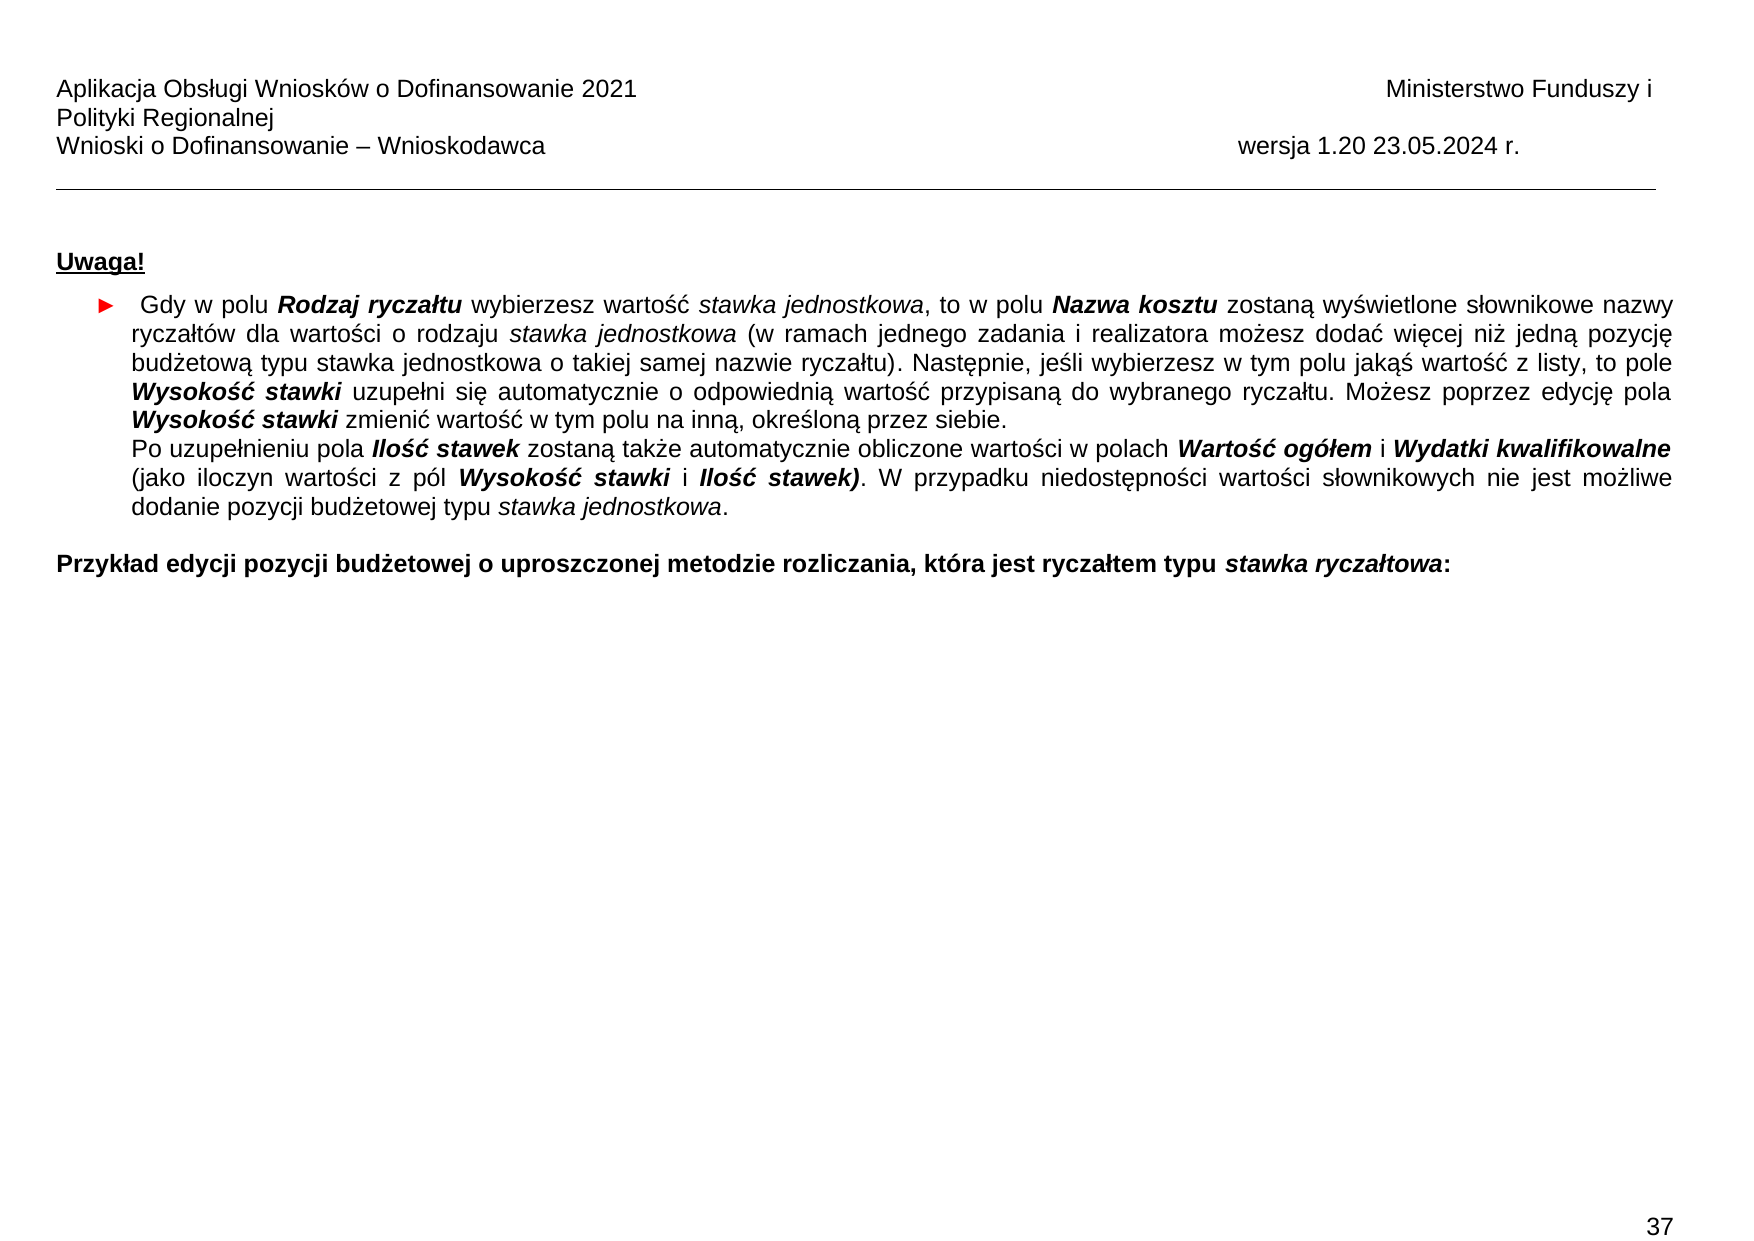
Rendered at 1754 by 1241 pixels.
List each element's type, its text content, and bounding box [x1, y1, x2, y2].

list Gdy w polu Rodzaj ryczałtu wybierzesz wartość stawka jednostkowa, to w polu Nazwa kosztu zostaną wyświetlone słownikowe nazwy ryczałtów dla wartości o rodzaju stawka jednostkowa (w ramach jednego zadania i realizatora możesz dodać więcej niż jedną pozycję budżetową typu stawka jednostkowa o takiej samej nazwie ryczałtu). Następnie, jeśli wybierzesz w tym polu jakąś wartość z listy, to pole Wysokość stawki uzupełni się automatycznie o odpowiednią wartość przypisaną do wybranego ryczałtu. Możesz poprzez edycję pola Wysokość stawki zmienić wartość w tym polu na inną, określoną przez siebie. [94, 291, 1674, 434]
text Po uzupełnieniu pola Ilość stawek zostaną także automatycznie obliczone wartości w polach Wartość ogółem i Wydatki kwalifikowalne (jako iloczyn wartości z pól Wysokość stawki i Ilość stawek). W przypadku niedostępności wartości słownikowych nie jest możliwe dodanie pozycji budżetowej typu stawka jednostkowa. [131, 434, 1674, 521]
text Uwaga! [56, 247, 1674, 276]
text Przykład edycji pozycji budżetowej o uproszczonej metodzie rozliczania, która jest ryczałtem typu stawka ryczałtowa: [56, 549, 1674, 578]
